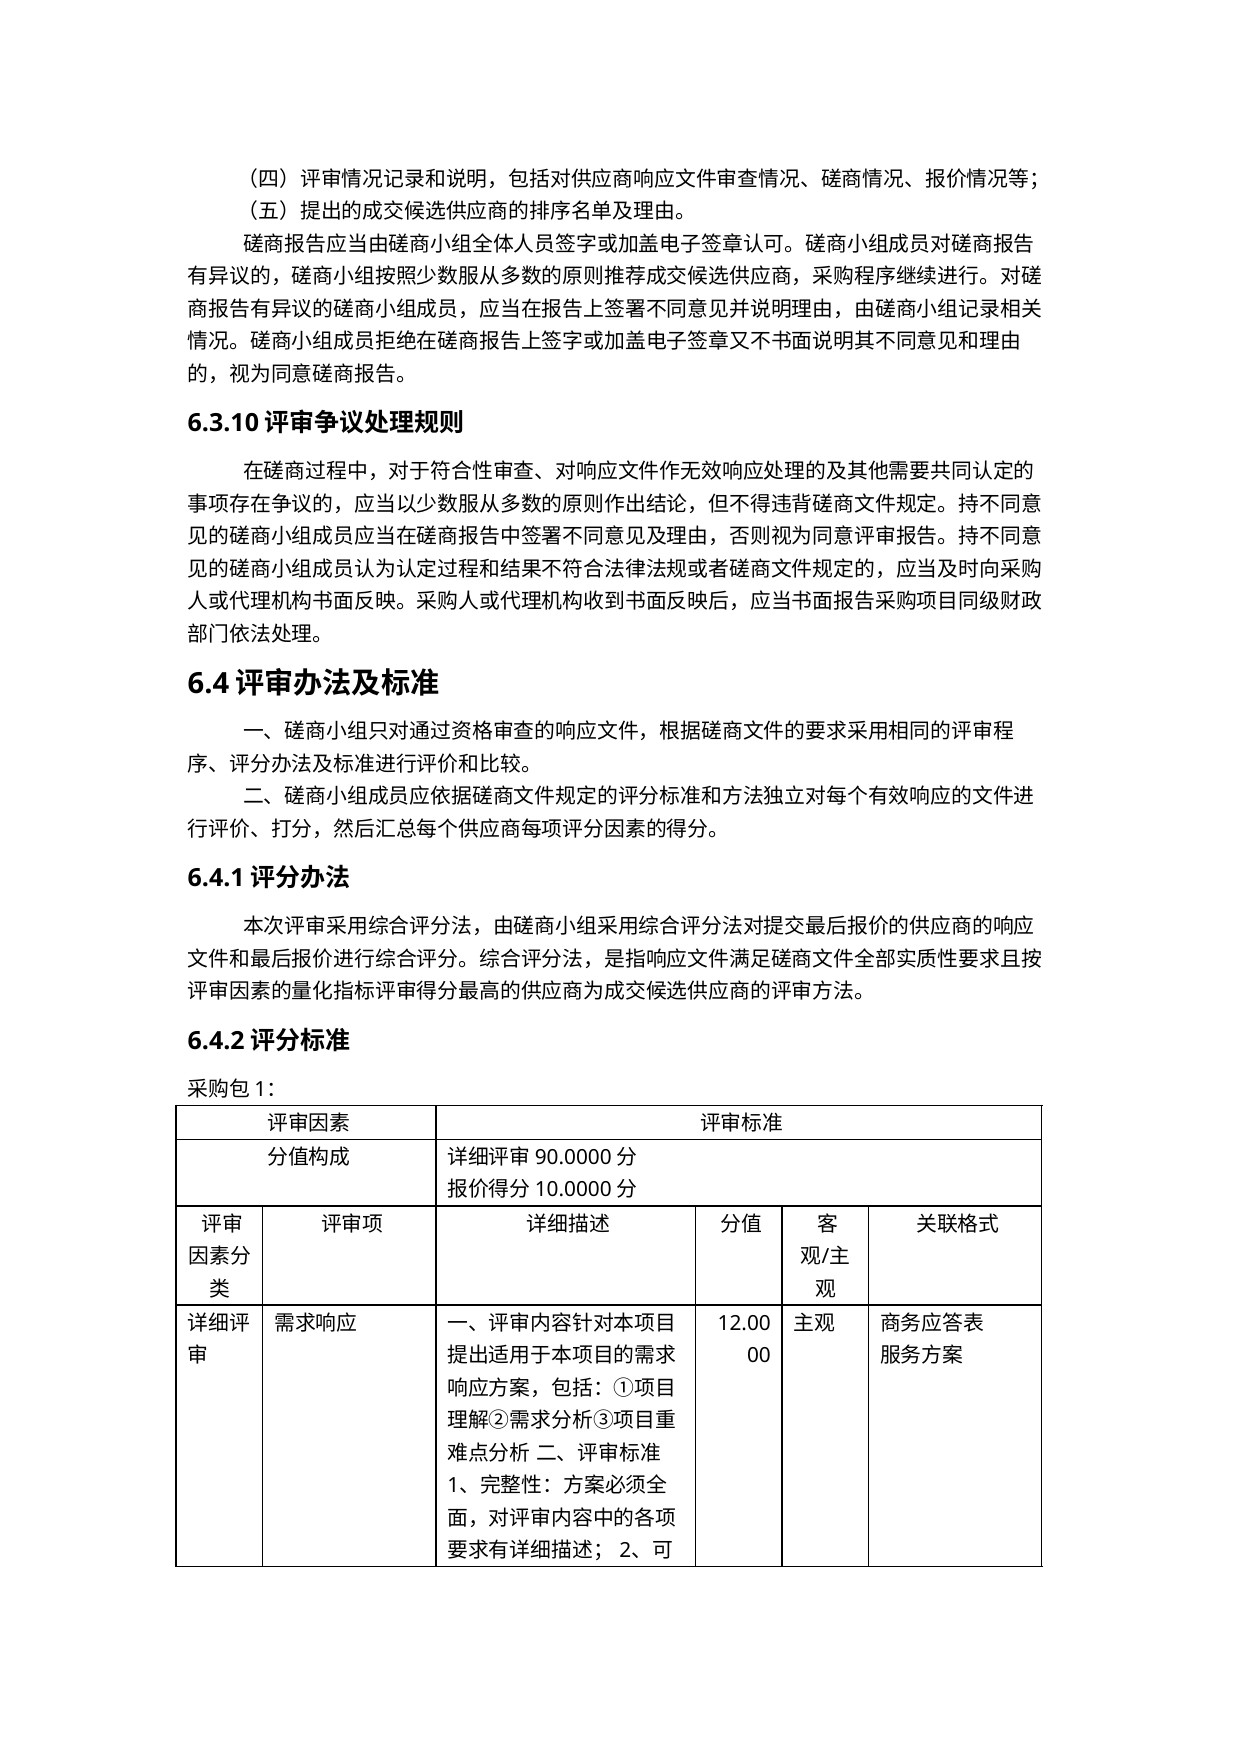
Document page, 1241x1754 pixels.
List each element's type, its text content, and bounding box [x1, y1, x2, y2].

text 磋商报告应当由磋商小组全体人员签字或加盖电子签章认可。磋商小组成员对磋商报告有异议的，磋商小组按照少数服从多数的原则推荐成交候选供应商，采购程序继续进行。对磋商报告有异议的磋商小组成员，应当在报告上签署不同意见并说明理由，由磋商小组记录相关情况。磋商小组成员拒绝在磋商报告上签字或加盖电子签章又不书面说明其不同意见和理由的，视为同意磋商报告。 [187, 227, 1053, 389]
text 在磋商过程中，对于符合性审查、对响应文件作无效响应处理的及其他需要共同认定的事项存在争议的，应当以少数服从多数的原则作出结论，但不得违背磋商文件规定。持不同意见的磋商小组成员应当在磋商报告中签署不同意见及理由，否则视为同意评审报告。持不同意见的磋商小组成员认为认定过程和结果不符合法律法规或者磋商文件规定的，应当及时向采购人或代理机构书面反映。采购人或代理机构收到书面反映后，应当书面报告采购项目同级财政部门依法处理。 [187, 454, 1053, 649]
table_header 评审标准 [437, 1106, 1041, 1138]
table_cell 12.0000 [696, 1306, 781, 1566]
text 一、磋商小组只对通过资格审查的响应文件，根据磋商文件的要求采用相同的评审程序、评分办法及标准进行评价和比较。 [187, 714, 1053, 779]
table_cell 详细描述 [437, 1207, 695, 1304]
table_cell 关联格式 [869, 1207, 1041, 1304]
table_cell 商务应答表 服务方案 [869, 1306, 1041, 1566]
table_cell 评审项 [263, 1207, 435, 1304]
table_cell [437, 1306, 695, 1566]
table_cell 客观/主观 [783, 1207, 868, 1304]
text 6.3.10评审争议处理规则 [187, 389, 1053, 454]
table_cell 分值 [696, 1207, 781, 1304]
table_cell 详细评审 [177, 1306, 262, 1566]
text 二、磋商小组成员应依据磋商文件规定的评分标准和方法独立对每个有效响应的文件进行评价、打分，然后汇总每个供应商每项评分因素的得分。 [187, 779, 1053, 844]
text （五）提出的成交候选供应商的排序名单及理由。 [187, 194, 1053, 227]
table_cell 主观 [783, 1306, 868, 1566]
table_cell 评审因素分类 [177, 1207, 262, 1304]
text 本次评审采用综合评分法，由磋商小组采用综合评分法对提交最后报价的供应商的响应文件和最后报价进行综合评分。综合评分法，是指响应文件满足磋商文件全部实质性要求且按评审因素的量化指标评审得分最高的供应商为成交候选供应商的评审方法。 [187, 909, 1053, 1007]
text 6.4.1评分办法 [187, 844, 1053, 909]
text 采购包1： [187, 1072, 1053, 1104]
text 6.4评审办法及标准 [187, 649, 1053, 714]
table_cell 详细评审90.0000分 报价得分10.0000分 [437, 1140, 1041, 1205]
text （四）评审情况记录和说明，包括对供应商响应文件审查情况、磋商情况、报价情况等； [187, 162, 1053, 194]
table_header 评审因素 [177, 1106, 435, 1138]
table_cell 需求响应 [263, 1306, 435, 1566]
table_cell 分值构成 [177, 1140, 435, 1205]
text 6.4.2评分标准 [187, 1007, 1053, 1072]
